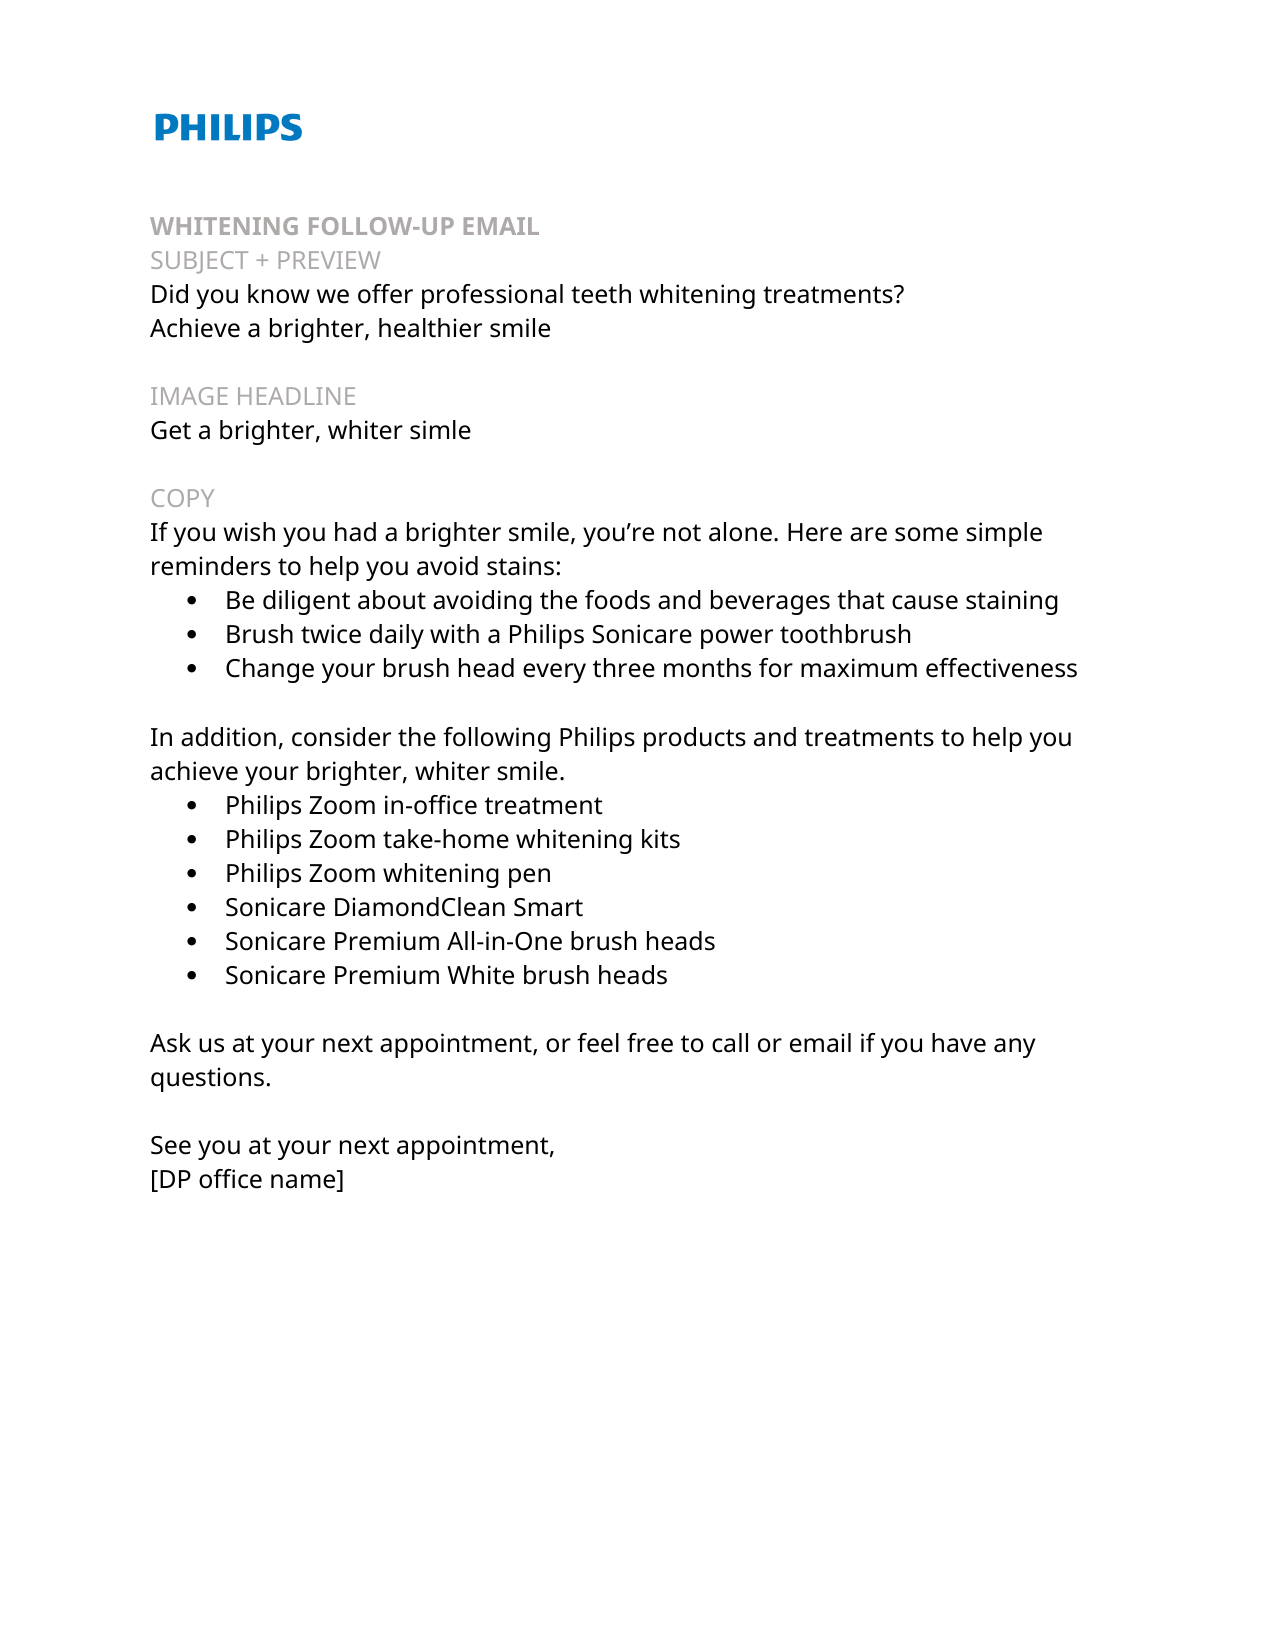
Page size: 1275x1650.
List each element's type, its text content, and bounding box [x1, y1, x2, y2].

list Change your brush head every three months for maximum effectiveness [187, 651, 1125, 685]
text Achieve a brighter, healthier smile [150, 310, 1125, 344]
list Philips Zoom whitening pen [187, 855, 1125, 889]
text Get a brighter, whiter simle [150, 413, 1125, 447]
text IMAGE HEADLINE [150, 378, 1125, 413]
text See you at your next appointment, [150, 1128, 1125, 1162]
text COPY [150, 481, 1125, 515]
picture [150, 75, 307, 180]
text In addition, consider the following Philips products and treatments to help you achieve your brighter, whiter smile. [150, 719, 1125, 787]
list Sonicare DiamondClean Smart [187, 889, 1125, 923]
list Philips Zoom in-office treatment [187, 787, 1125, 821]
text [DP office name] [150, 1162, 1125, 1196]
list Sonicare Premium All-in-One brush heads [187, 923, 1125, 958]
text WHITENING FOLLOW-UP EMAIL [150, 208, 1125, 242]
list Be diligent about avoiding the foods and beverages that cause staining [187, 583, 1125, 617]
text Did you know we offer professional teeth whitening treatments? [150, 276, 1125, 310]
list Philips Zoom take-home whitening kits [187, 821, 1125, 855]
list Sonicare Premium White brush heads [187, 958, 1125, 992]
text SUBJECT + PREVIEW [150, 242, 1125, 276]
text If you wish you had a brighter smile, you’re not alone. Here are some simple reminders to help you avoid stains: [150, 515, 1125, 583]
text Ask us at your next appointment, or feel free to call or email if you have any questions. [150, 1026, 1125, 1094]
list Brush twice daily with a Philips Sonicare power toothbrush [187, 617, 1125, 651]
